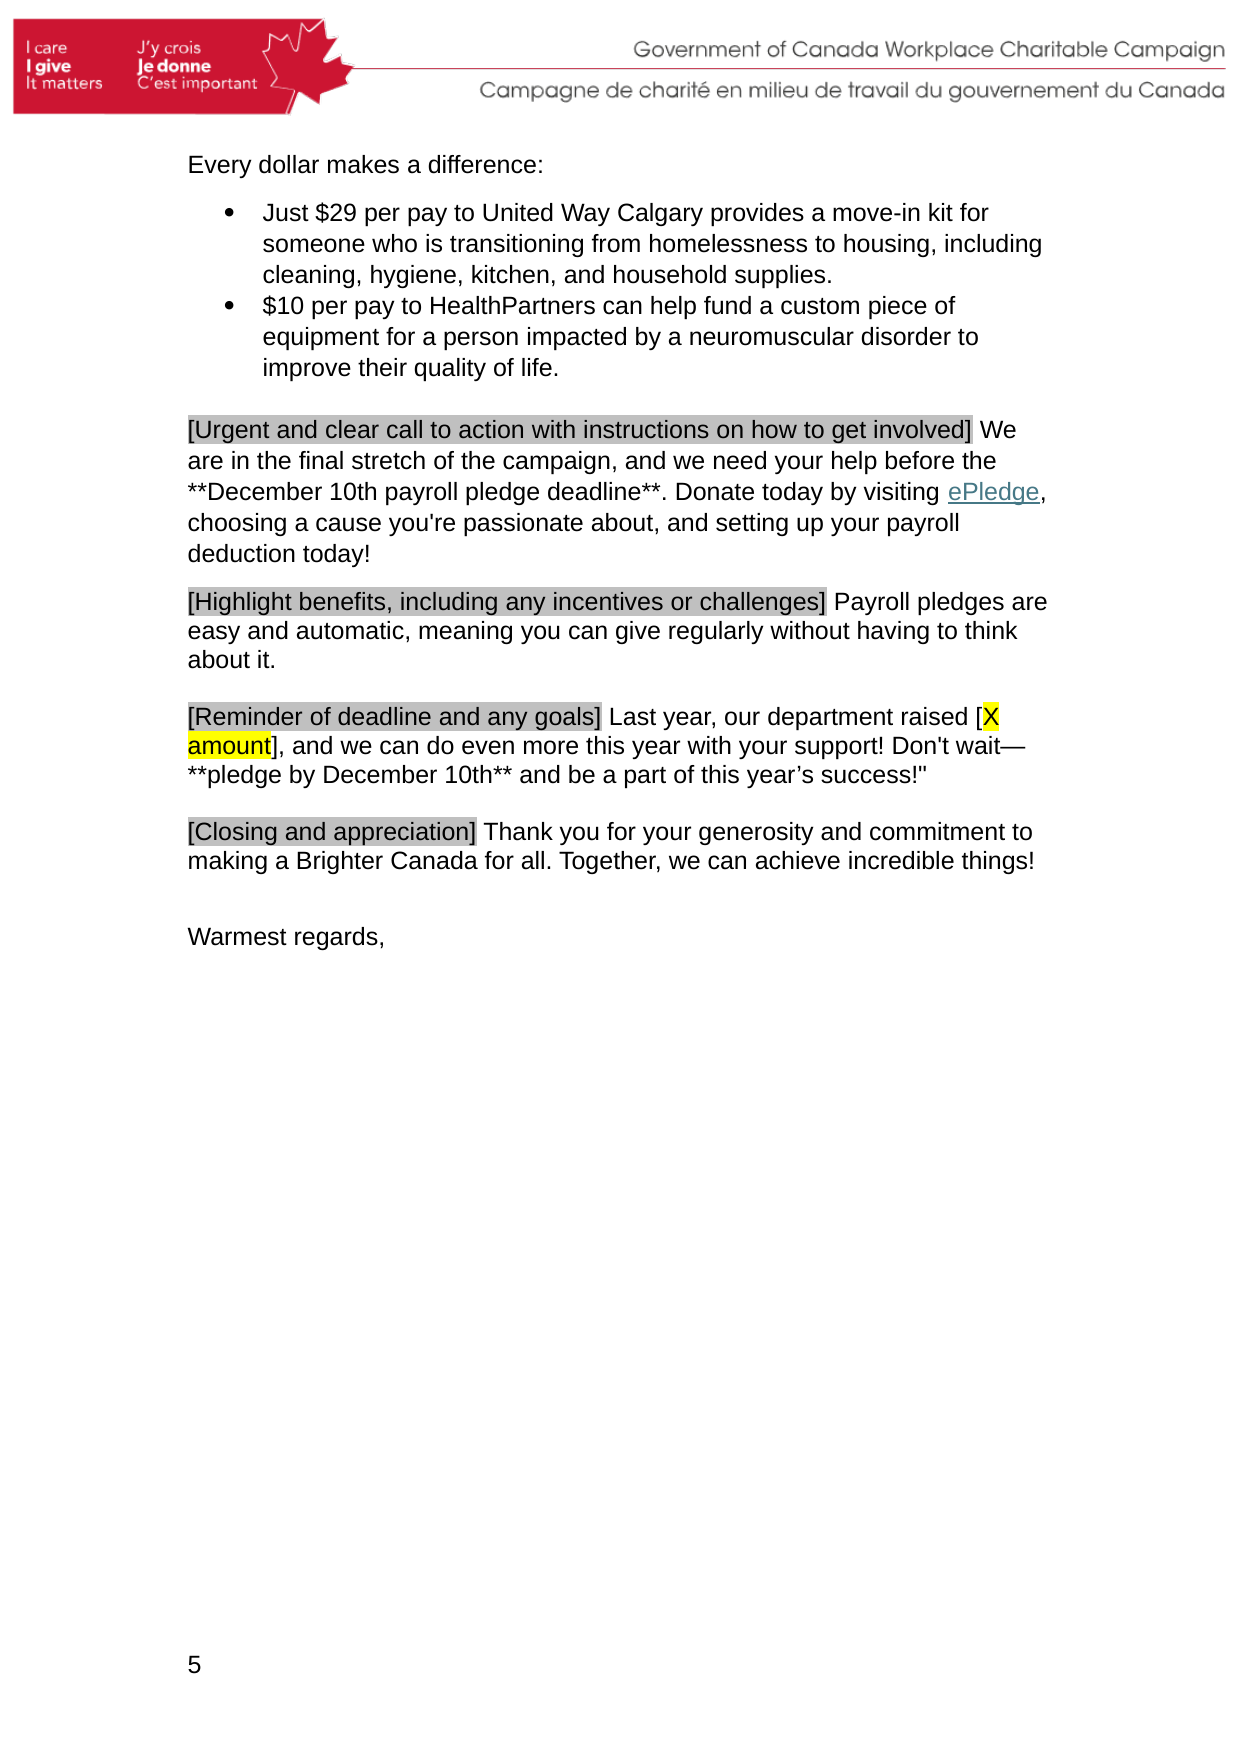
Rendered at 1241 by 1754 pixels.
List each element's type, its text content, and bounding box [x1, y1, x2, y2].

text [Closing and appreciation] Thank you for your generosity and commitment to making a Brighter Canada for all. Together, we can achieve incredible things! [187, 817, 1053, 874]
text [Urgent and clear call to action with instructions on how to get involved] We are in the final stretch of the campaign, and we need your help before the **December 10th payroll pledge deadline**. Donate today by visiting ePledge, choosing a cause you're passionate about, and setting up your payroll deduction today! [187, 415, 1053, 568]
text Warmest regards, [187, 922, 1053, 951]
picture [0, 4, 1241, 130]
list $10 per pay to HealthPartners can help fund a custom piece of equipment for a person impacted by a neuromuscular disorder to improve their quality of life. [225, 291, 1053, 382]
list Just $29 per pay to United Way Calgary provides a move-in kit for someone who is transitioning from homelessness to housing, including cleaning, hygiene, kitchen, and household supplies. [225, 198, 1053, 289]
text Every dollar makes a difference: [187, 150, 1053, 179]
text [Reminder of deadline and any goals] Last year, our department raised [X amount], and we can do even more this year with your support! Don't wait—**pledge by December 10th** and be a part of this year’s success!" [187, 702, 1053, 788]
text [Highlight benefits, including any incentives or challenges] Payroll pledges are easy and automatic, meaning you can give regularly without having to think about it. [187, 587, 1053, 673]
